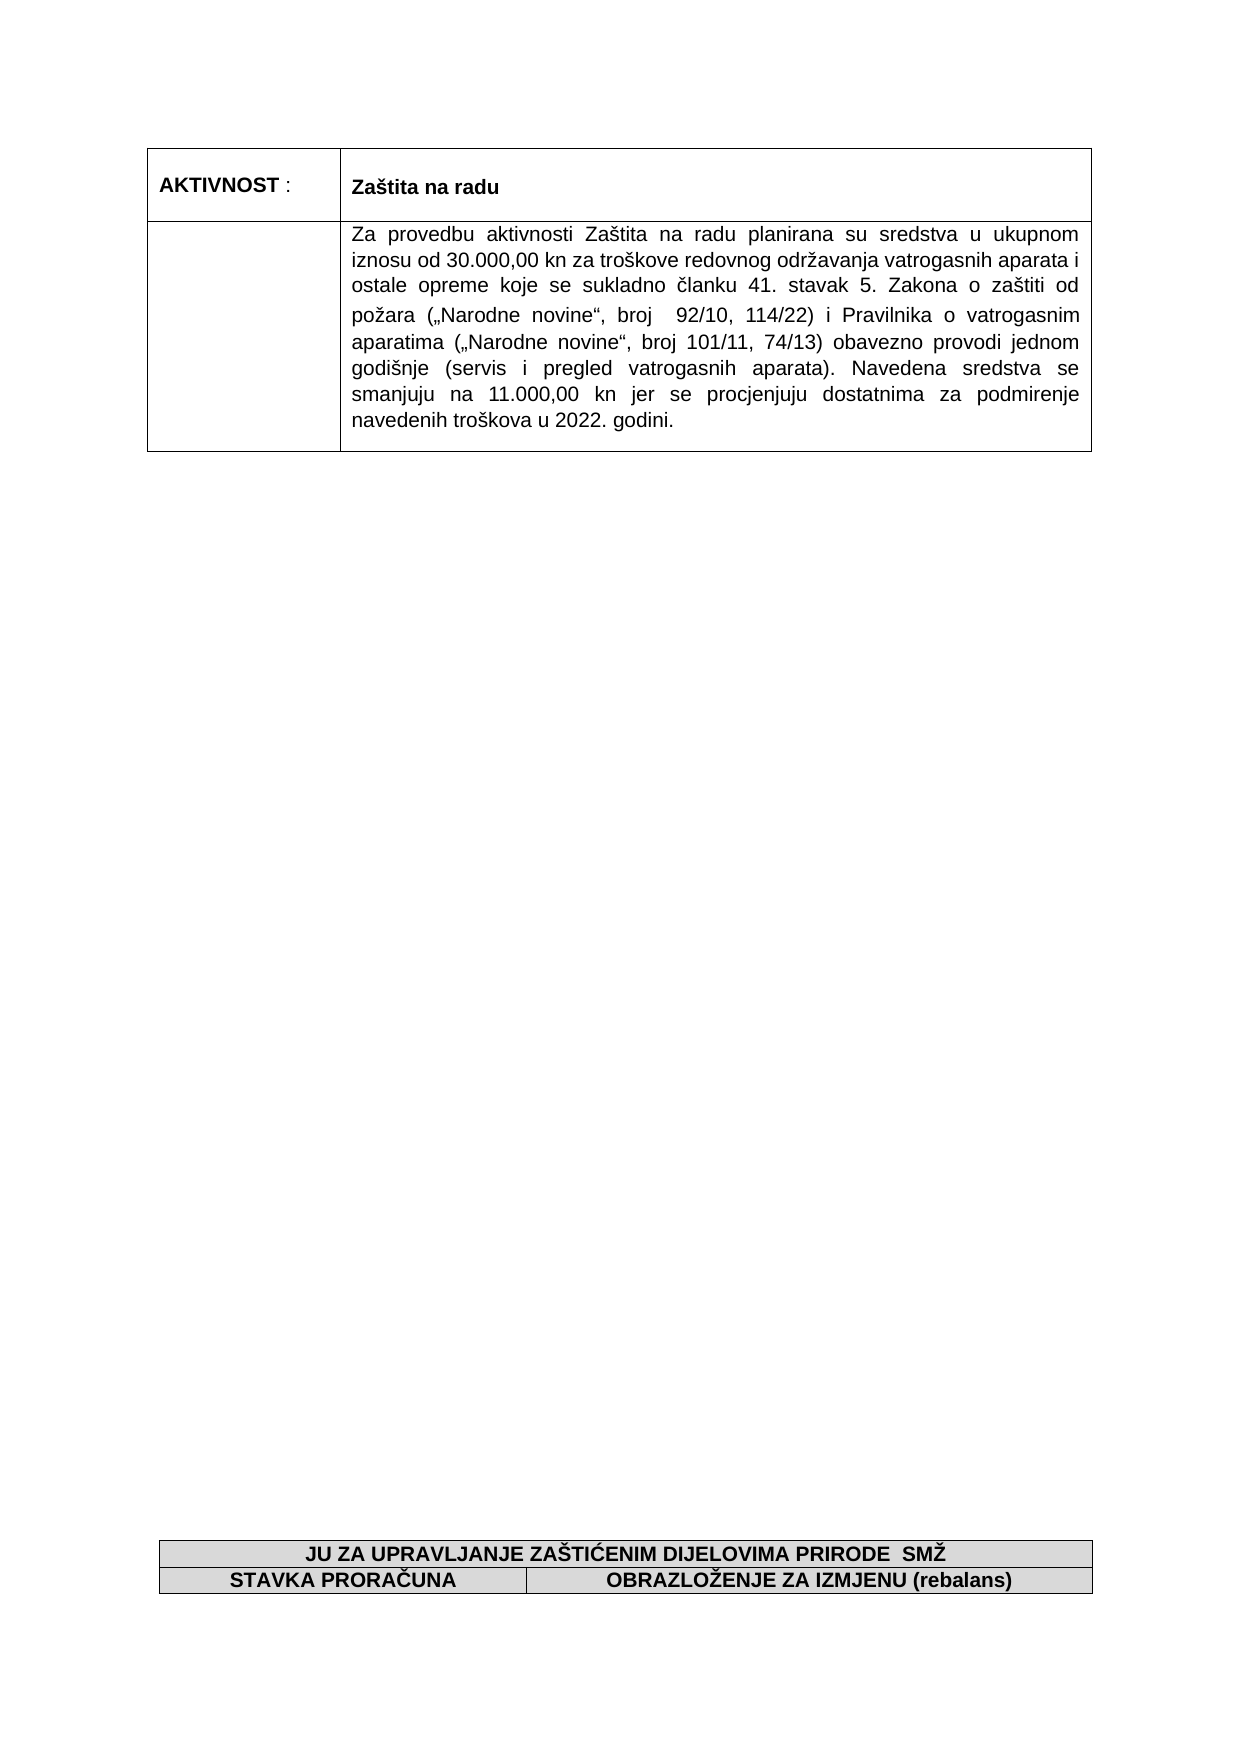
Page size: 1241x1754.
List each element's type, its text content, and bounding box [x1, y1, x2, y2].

table_cell Zaštita na radu [341, 149, 1091, 221]
table_header JU ZA UPRAVLJANJE ZAŠTIĆENIM DIJELOVIMA PRIRODE SMŽ [160, 1541, 1092, 1567]
table_cell STAVKA PRORAČUNA [160, 1568, 526, 1593]
table_cell OBRAZLOŽENJE ZA IZMJENU (rebalans) [527, 1568, 1092, 1593]
table_cell [148, 222, 340, 451]
table_cell Za provedbu aktivnosti Zaštita na radu planirana su sredstva u ukupnom iznosu od 30.000,00 kn za troškove redovnog održavanja vatrogasnih aparata i ostale opreme koje se sukladno članku 41. stavak 5. Zakona o zaštiti od požara („Narodne novine“, broj 92/10, 114/22) i Pravilnika o vatrogasnim aparatima („Narodne novine“, broj 101/11, 74/13) obavezno provodi jednom godišnje (servis i pregled vatrogasnih aparata). Navedena sredstva se smanjuju na 11.000,00 kn jer se procjenjuju dostatnima za podmirenje navedenih troškova u 2022. godini. [341, 222, 1091, 451]
table_cell AKTIVNOST : [148, 149, 340, 221]
